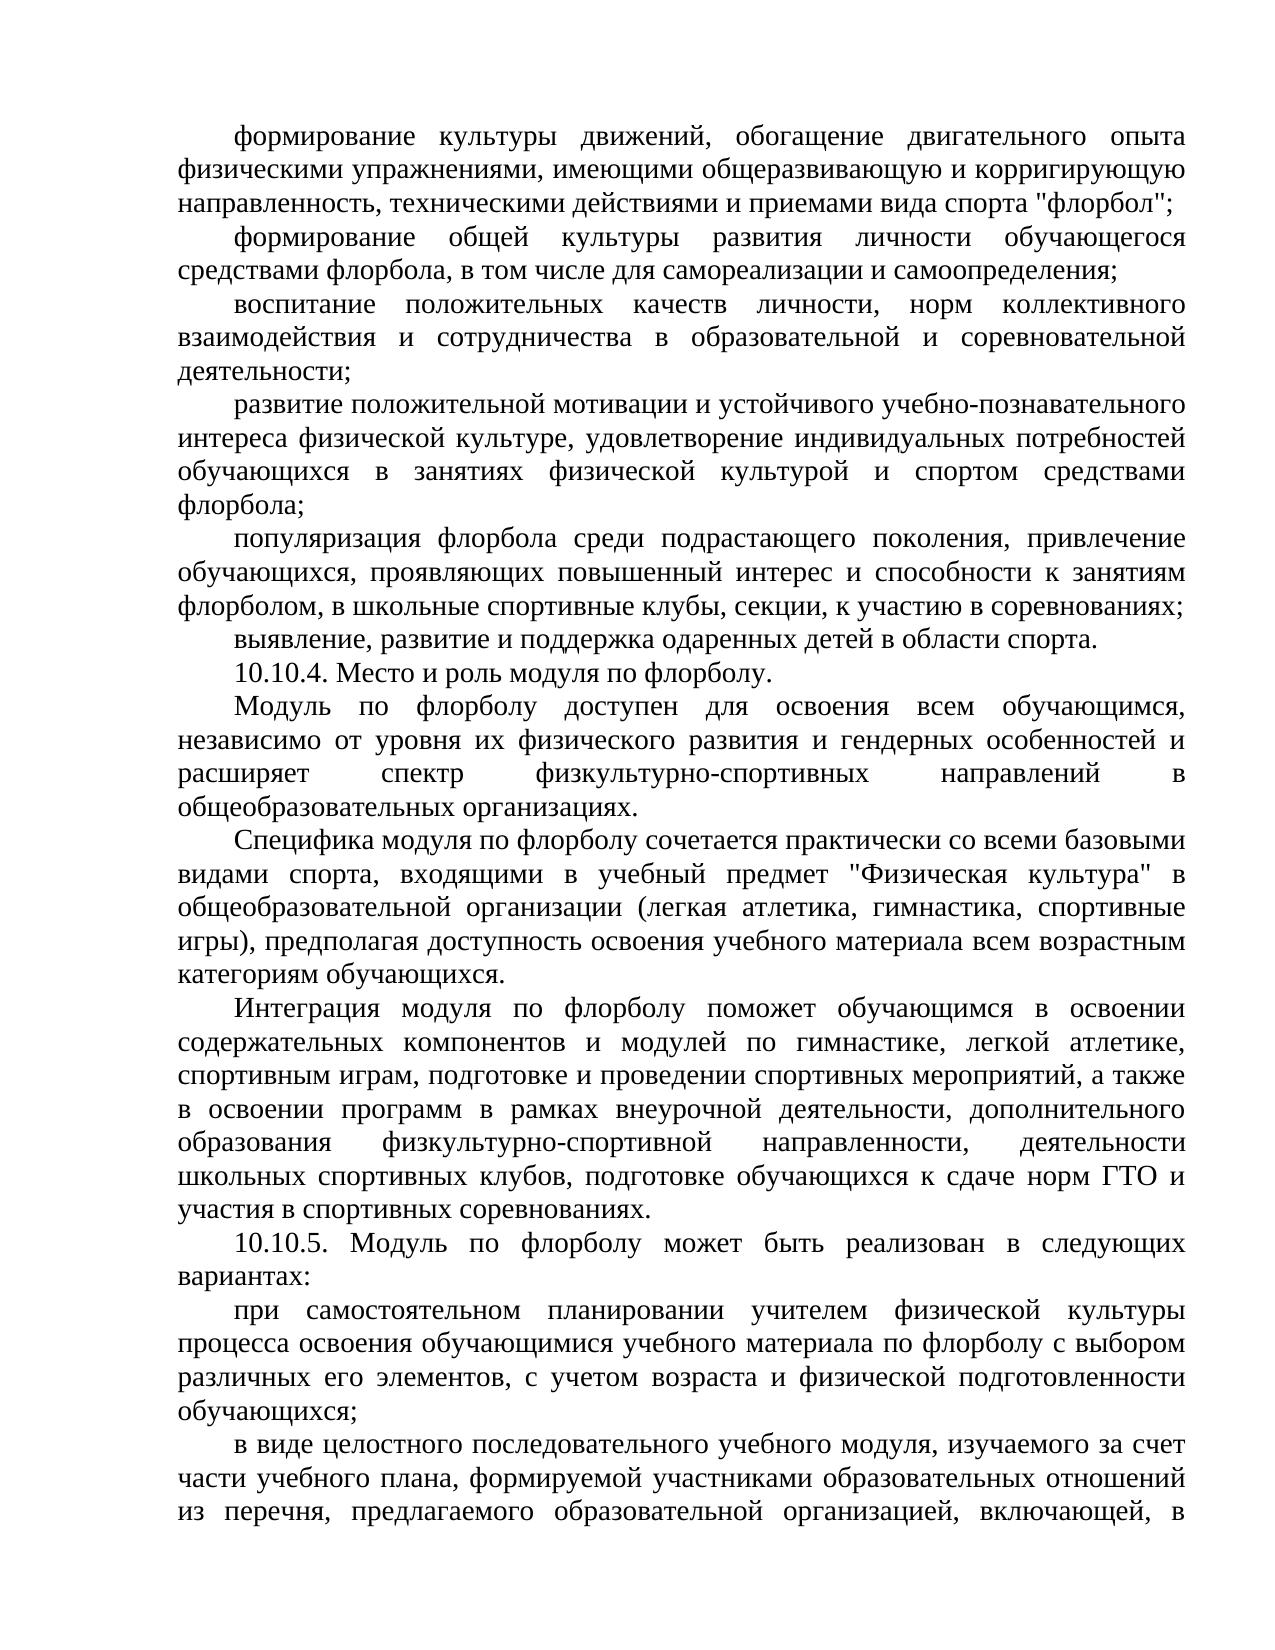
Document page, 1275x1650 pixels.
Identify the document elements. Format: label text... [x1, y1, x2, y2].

text развитие положительной мотивации и устойчивого учебно-познавательного интереса физической культуре, удовлетворение индивидуальных потребностей обучающихся в занятиях физической культурой и спортом средствами флорбола; [177, 386, 1186, 521]
text формирование общей культуры развития личности обучающегося средствами флорбола, в том числе для самореализации и самоопределения; [177, 219, 1186, 286]
text при самостоятельном планировании учителем физической культуры процесса освоения обучающимися учебного материала по флорболу с выбором различных его элементов, с учетом возраста и физической подготовленности обучающихся; [177, 1292, 1186, 1426]
text 10.10.4. Место и роль модуля по флорболу. [177, 655, 1186, 688]
text 10.10.5. Модуль по флорболу может быть реализован в следующих вариантах: [177, 1225, 1186, 1292]
text формирование культуры движений, обогащение двигательного опыта физическими упражнениями, имеющими общеразвивающую и корригирующую направленность, техническими действиями и приемами вида спорта "флорбол"; [177, 118, 1186, 219]
text Интеграция модуля по флорболу поможет обучающимся в освоении содержательных компонентов и модулей по гимнастике, легкой атлетике, спортивным играм, подготовке и проведении спортивных мероприятий, а также в освоении программ в рамках внеурочной деятельности, дополнительного образования физкультурно-спортивной направленности, деятельности школьных спортивных клубов, подготовке обучающихся к сдаче норм ГТО и участия в спортивных соревнованиях. [177, 990, 1186, 1225]
text воспитание положительных качеств личности, норм коллективного взаимодействия и сотрудничества в образовательной и соревновательной деятельности; [177, 286, 1186, 386]
text Модуль по флорболу доступен для освоения всем обучающимся, независимо от уровня их физического развития и гендерных особенностей и расширяет спектр физкультурно-спортивных направлений в общеобразовательных организациях. [177, 688, 1186, 822]
text выявление, развитие и поддержка одаренных детей в области спорта. [177, 621, 1186, 655]
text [177, 1426, 1186, 1527]
text популяризация флорбола среди подрастающего поколения, привлечение обучающихся, проявляющих повышенный интерес и способности к занятиям флорболом, в школьные спортивные клубы, секции, к участию в соревнованиях; [177, 521, 1186, 621]
text Специфика модуля по флорболу сочетается практически со всеми базовыми видами спорта, входящими в учебный предмет "Физическая культура" в общеобразовательной организации (легкая атлетика, гимнастика, спортивные игры), предполагая доступность освоения учебного материала всем возрастным категориям обучающихся. [177, 822, 1186, 990]
